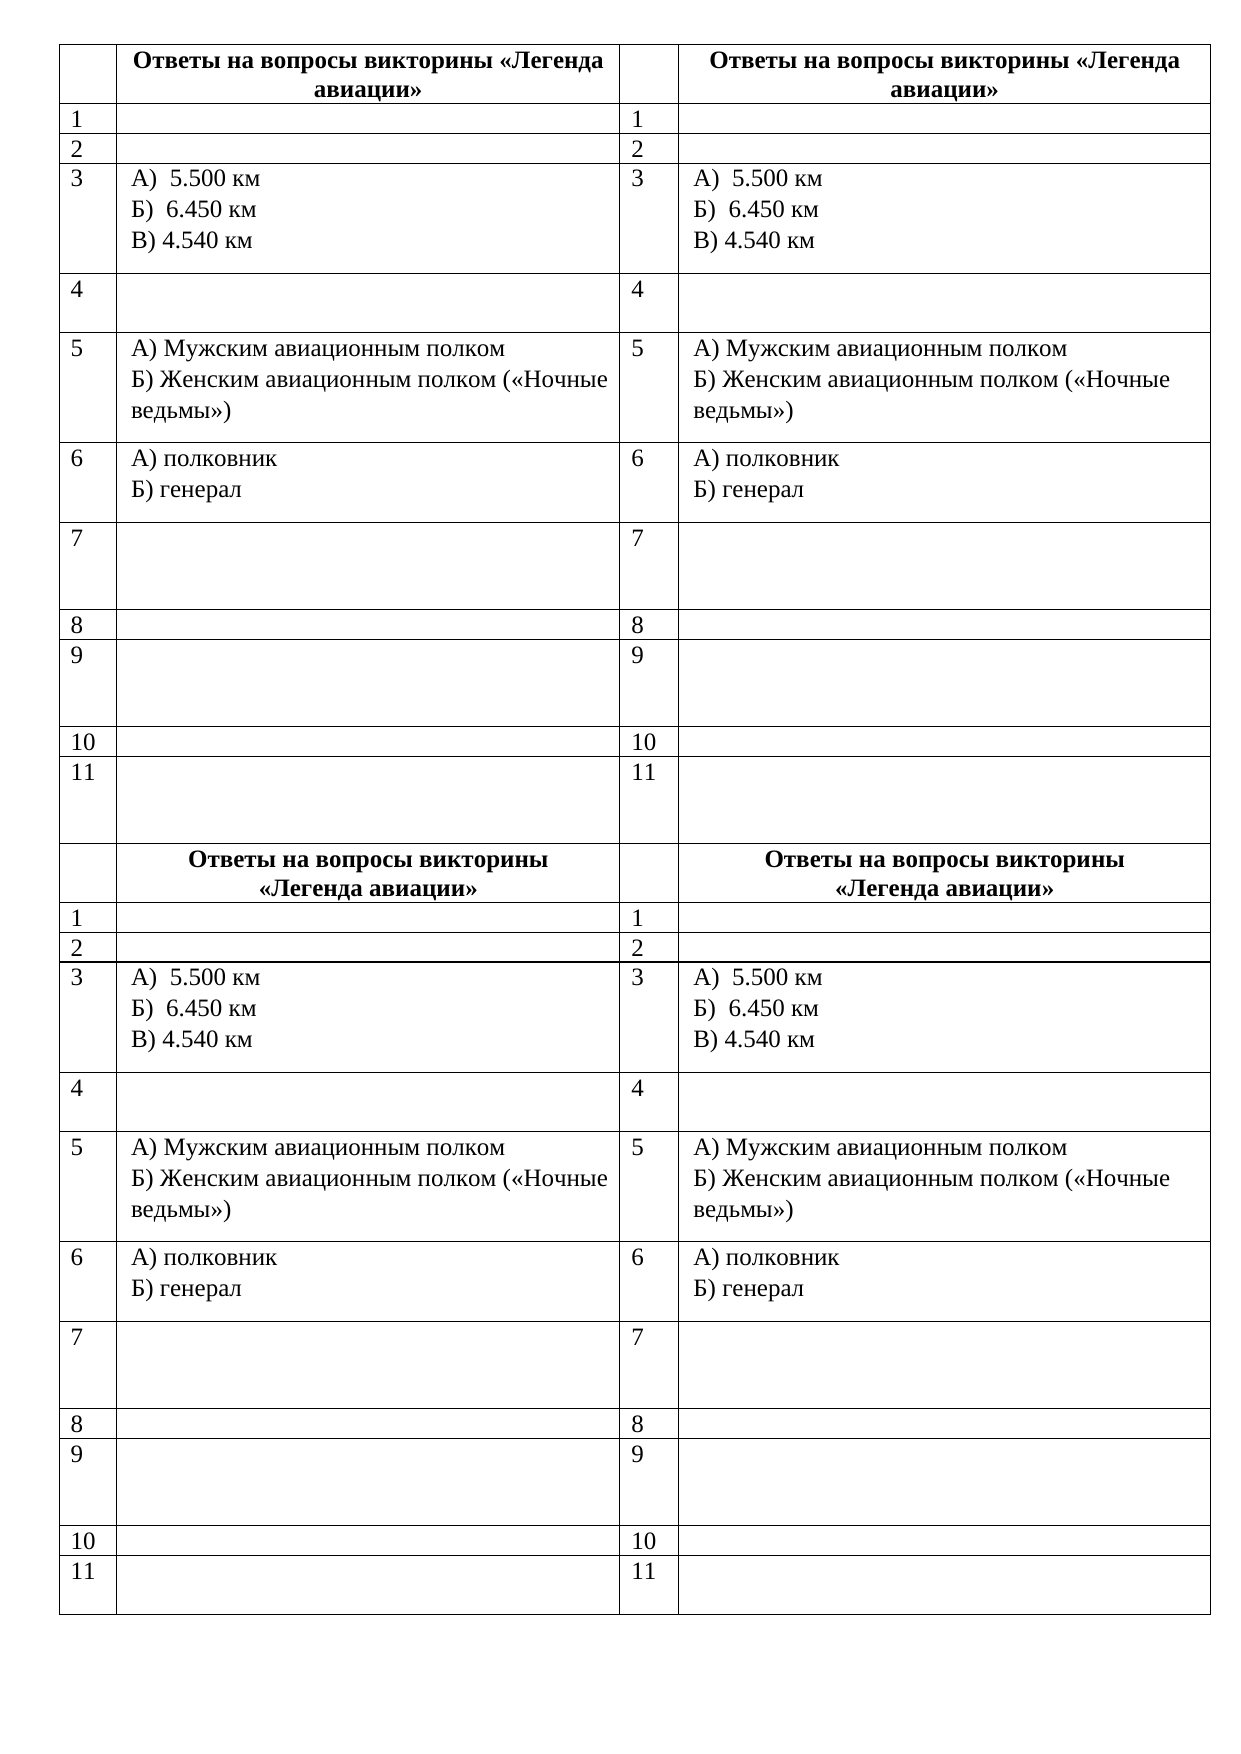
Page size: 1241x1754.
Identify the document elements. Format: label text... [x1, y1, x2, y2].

table_cell 9 [60, 640, 116, 726]
table_cell 4 [60, 274, 116, 332]
table_cell 7 [620, 1322, 678, 1408]
table_cell 2 [60, 134, 116, 162]
table_cell [117, 640, 619, 726]
table_cell 1 [60, 104, 116, 133]
table_cell А) 5.500 км Б) 6.450 км В) 4.540 км [679, 164, 1210, 273]
table_cell 8 [60, 610, 116, 639]
table_cell [679, 1556, 1210, 1613]
table_cell 11 [60, 757, 116, 843]
table_cell 10 [60, 1526, 116, 1555]
table_cell 1 [620, 903, 678, 932]
table_cell 10 [620, 1526, 678, 1555]
table_cell 3 [60, 963, 116, 1072]
table_cell 7 [620, 523, 678, 609]
table_cell [117, 757, 619, 843]
table_cell 11 [620, 757, 678, 843]
table_cell 6 [620, 443, 678, 522]
table_cell А) Мужским авиационным полком Б) Женским авиационным полком («Ночные ведьмы») [117, 1132, 619, 1241]
table_cell А) 5.500 км Б) 6.450 км В) 4.540 км [117, 963, 619, 1072]
table_cell [117, 1526, 619, 1555]
table_cell [117, 274, 619, 332]
table_cell Ответы на вопросы викторины «Легенда авиации» [679, 844, 1210, 902]
table_cell А) Мужским авиационным полком Б) Женским авиационным полком («Ночные ведьмы») [117, 333, 619, 442]
table_cell [117, 727, 619, 756]
table_cell 1 [60, 903, 116, 932]
table_cell [117, 1556, 619, 1613]
table_cell [117, 903, 619, 932]
table_cell 2 [620, 134, 678, 162]
table_cell [679, 757, 1210, 843]
table_cell 8 [620, 1409, 678, 1438]
table_cell 7 [60, 523, 116, 609]
table_cell [679, 727, 1210, 756]
table_cell [117, 1073, 619, 1131]
table_cell [679, 523, 1210, 609]
table_cell 4 [60, 1073, 116, 1131]
table_header [60, 45, 116, 103]
table_cell 5 [620, 333, 678, 442]
table_cell 9 [620, 1439, 678, 1525]
table_cell 3 [60, 164, 116, 273]
table_cell 6 [60, 443, 116, 522]
table_cell [679, 640, 1210, 726]
table_cell А) полковник Б) генерал [679, 443, 1210, 522]
table_cell 11 [60, 1556, 116, 1613]
table_cell [679, 1073, 1210, 1131]
table_cell [117, 610, 619, 639]
table_cell 6 [620, 1242, 678, 1321]
table_cell [679, 1439, 1210, 1525]
table_cell [679, 933, 1210, 961]
table_cell А) Мужским авиационным полком Б) Женским авиационным полком («Ночные ведьмы») [679, 1132, 1210, 1241]
table_cell 5 [60, 1132, 116, 1241]
table_header Ответы на вопросы викторины «Легенда авиации» [679, 45, 1210, 103]
table_cell [117, 134, 619, 162]
table_cell [679, 903, 1210, 932]
table_cell [679, 1526, 1210, 1555]
table_cell А) полковник Б) генерал [117, 443, 619, 522]
table_cell А) Мужским авиационным полком Б) Женским авиационным полком («Ночные ведьмы») [679, 333, 1210, 442]
table_cell 1 [620, 104, 678, 133]
table_cell [117, 523, 619, 609]
table_cell 4 [620, 1073, 678, 1131]
table_header Ответы на вопросы викторины «Легенда авиации» [117, 45, 619, 103]
table_cell [620, 844, 678, 902]
table_cell [60, 844, 116, 902]
table_cell 4 [620, 274, 678, 332]
table_header [620, 45, 678, 103]
table_cell [679, 134, 1210, 162]
table_cell 5 [620, 1132, 678, 1241]
table_cell 11 [620, 1556, 678, 1613]
table_cell 9 [620, 640, 678, 726]
table_cell Ответы на вопросы викторины «Легенда авиации» [117, 844, 619, 902]
table_cell [679, 1322, 1210, 1408]
table_cell [679, 104, 1210, 133]
table_cell 3 [620, 164, 678, 273]
table_cell А) 5.500 км Б) 6.450 км В) 4.540 км [117, 164, 619, 273]
table_cell 8 [60, 1409, 116, 1438]
table_cell 10 [620, 727, 678, 756]
table_cell [117, 1322, 619, 1408]
table_cell 2 [620, 933, 678, 961]
table_cell [117, 104, 619, 133]
table_cell 10 [60, 727, 116, 756]
table_cell [679, 274, 1210, 332]
table_cell А) полковник Б) генерал [679, 1242, 1210, 1321]
table_cell 7 [60, 1322, 116, 1408]
table_cell [679, 1409, 1210, 1438]
table_cell [679, 610, 1210, 639]
table_cell А) полковник Б) генерал [117, 1242, 619, 1321]
table_cell 9 [60, 1439, 116, 1525]
table_cell 2 [60, 933, 116, 961]
table_cell [117, 1409, 619, 1438]
table_cell 3 [620, 963, 678, 1072]
table_cell 5 [60, 333, 116, 442]
table_cell [117, 933, 619, 961]
table_cell 6 [60, 1242, 116, 1321]
table_cell А) 5.500 км Б) 6.450 км В) 4.540 км [679, 963, 1210, 1072]
table_cell 8 [620, 610, 678, 639]
table_cell [117, 1439, 619, 1525]
